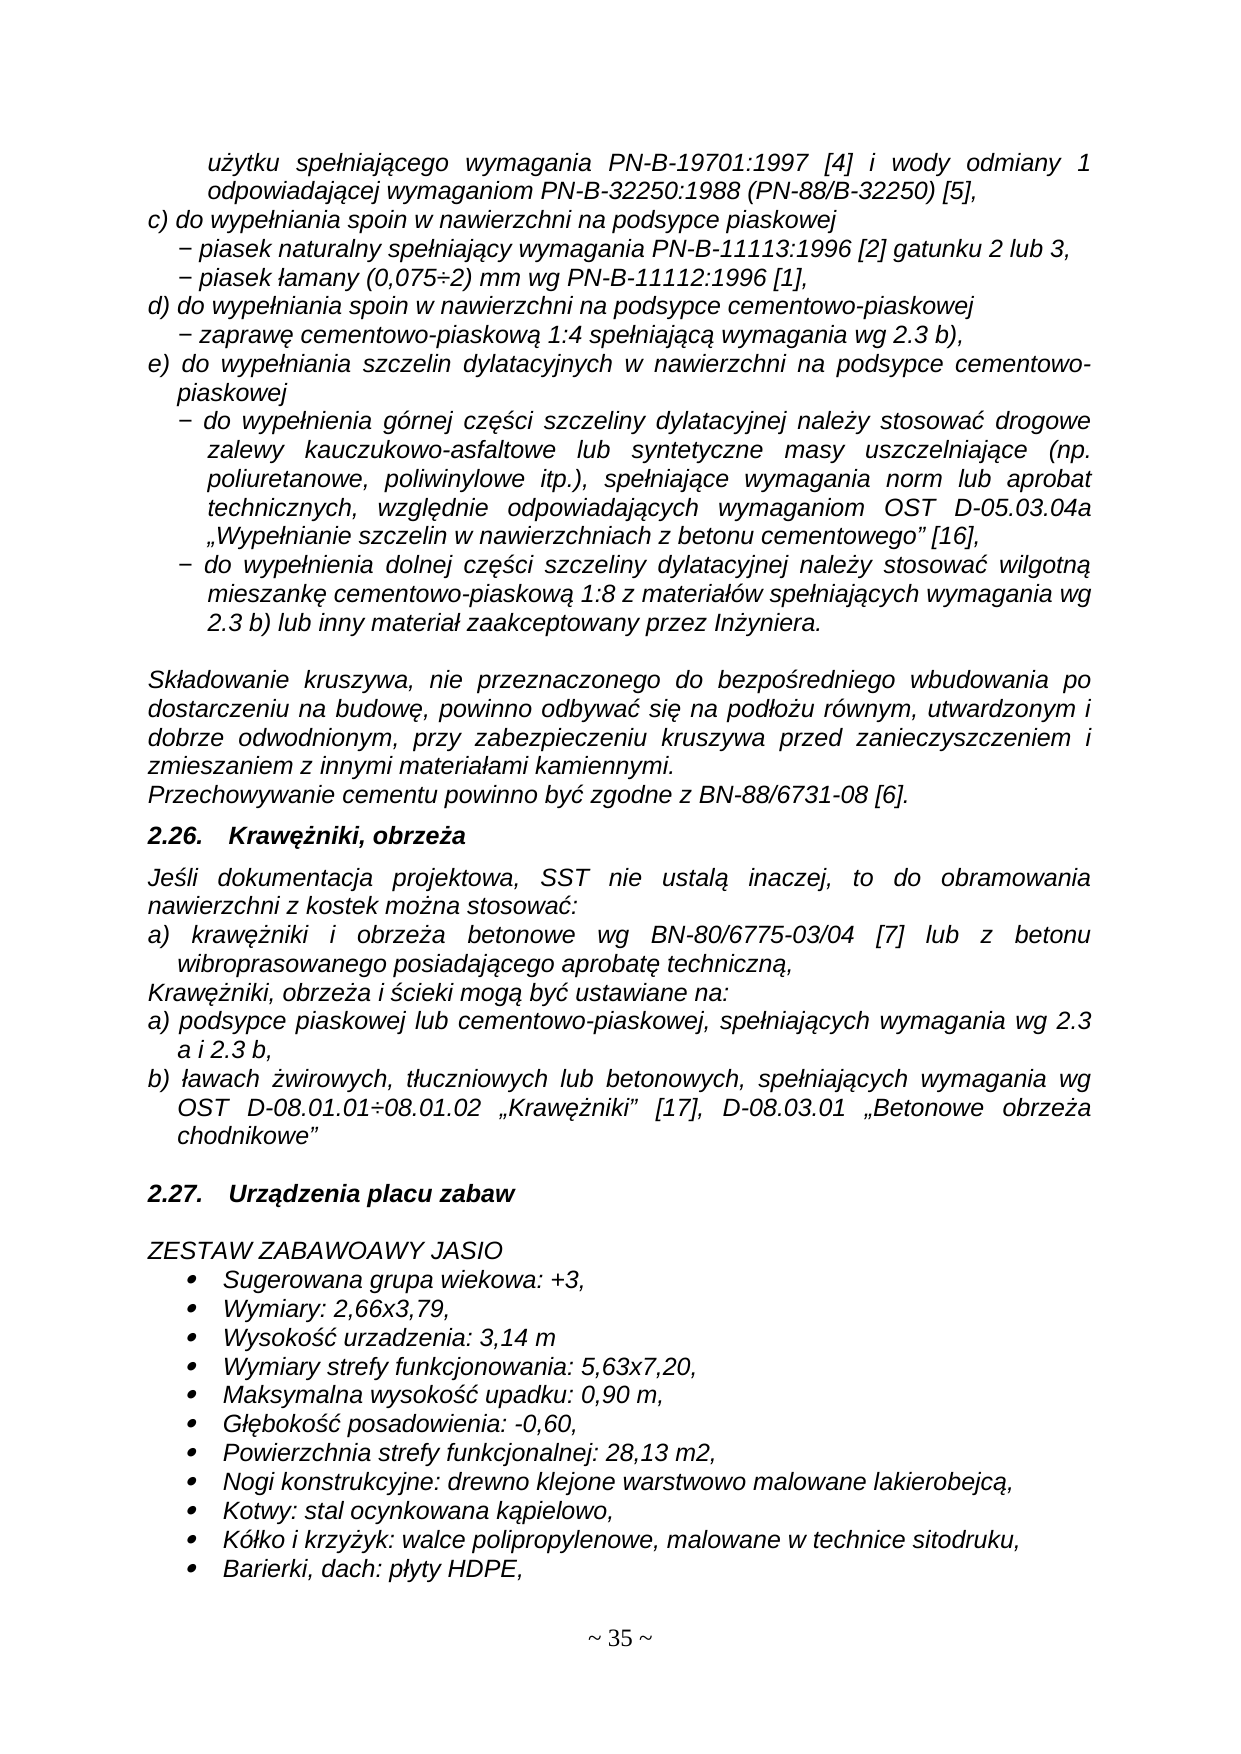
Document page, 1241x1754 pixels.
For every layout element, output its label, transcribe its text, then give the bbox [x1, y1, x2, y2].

text a) podsypce piaskowej lub cementowo-piaskowej, spełniających wymagania wg 2.3 a i 2.3 b, [148, 1265, 1093, 1323]
list Urządzenia placu zabaw [148, 1438, 1093, 1466]
text a) na podsypkę piaskową pod nawierzchnię D-05.03.23a Nawierzchnia z betonowej kostki brukowej dla dróg i ulic lokalnych oraz placów i chodników, [148, 148, 1093, 205]
text Przechowywanie cementu powinno być zgodne z BN-88/6731-08 [6]. [148, 1039, 1093, 1068]
text b) ławach żwirowych, tłuczniowych lub betonowych, spełniających wymagania wg OST D-08.01.01÷08.01.02 „Krawężniki” [17], D-08.03.01 „Betonowe obrzeża chodnikowe” [148, 1323, 1093, 1409]
text − piasek naturalny wg PN-B-11113:1996 [2], odpowiadający wymaganiom dla gatunku 2 lub 3, [178, 205, 1093, 263]
list Krawężniki, obrzeża [148, 1080, 1093, 1109]
text c) do wypełniania spoin w nawierzchni na podsypce piaskowej [148, 464, 1093, 493]
text − piasek łamany (0,075÷2) mm wg PN-B-11112:1996 [1], [178, 521, 1093, 550]
text − piasek naturalny spełniający wymagania PN-B-11113:1996 [2] gatunku 2 lub 3, [178, 493, 1093, 521]
text Składowanie kruszywa, nie przeznaczonego do bezpośredniego wbudowania po dostarczeniu na budowę, powinno odbywać się na podłożu równym, utwardzonym i dobrze odwodnionym, przy zabezpieczeniu kruszywa przed zanieczyszczeniem i zmieszaniem z innymi materiałami kamiennymi. [148, 924, 1093, 1039]
text − do wypełnienia górnej części szczeliny dylatacyjnej należy stosować drogowe zalewy kauczukowo-asfaltowe lub syntetyczne masy uszczelniające (np. poliuretanowe, poliwinylowe itp.), spełniające wymagania norm lub aprobat technicznych, względnie odpowiadających wymaganiom OST D-05.03.04a „Wypełnianie szczelin w nawierzchniach z betonu cementowego” [16], [178, 665, 1093, 809]
text e) do wypełniania szczelin dylatacyjnych w nawierzchni na podsypce cementowo-piaskowej [148, 608, 1093, 665]
text ZESTAW ZABAWOAWY JASIO [148, 1495, 1093, 1524]
text Jeśli dokumentacja projektowa, SST nie ustalą inaczej, to do obramowania nawierzchni z kostek można stosować: [148, 1121, 1093, 1179]
text − zaprawę cementowo-piaskową 1:4 spełniającą wymagania wg 2.3 b), [178, 579, 1093, 608]
text − do wypełnienia dolnej części szczeliny dylatacyjnej należy stosować wilgotną mieszankę cementowo-piaskową 1:8 z materiałów spełniających wymagania wg 2.3 b) lub inny materiał zaakceptowany przez Inżyniera. [178, 809, 1093, 895]
text − mieszankę cementu i piasku w stosunku 1:4 z piasku naturalnego spełniającego wymagania dla gatunku 1 wg PN-B-11113:1996 [2], cementu powszechnego użytku spełniającego wymagania PN-B-19701:1997 [4] i wody odmiany 1 odpowiadającej wymaganiom PN-B-32250:1988 (PN-88/B-32250) [5], [178, 349, 1093, 464]
list Wymiary: 2,66x3,79, [185, 1553, 1093, 1582]
text b) na podsypkę cementowo-piaskową pod nawierzchnię [148, 320, 1093, 349]
list Sugerowana grupa wiekowa: +3, [185, 1524, 1093, 1553]
text d) do wypełniania spoin w nawierzchni na podsypce cementowo-piaskowej [148, 550, 1093, 579]
text − piasek łamany (0,075÷2) mm, mieszankę drobną granulowaną (0,075÷4) mm albo miał (0÷4) mm, odpowiadający wymaganiom PN-B-11112:1996 [1], [178, 263, 1093, 320]
text Krawężniki, obrzeża i ścieki mogą być ustawiane na: [148, 1236, 1093, 1265]
text a) krawężniki i obrzeża betonowe wg BN-80/6775-03/04 [7] lub z betonu wibroprasowanego posiadającego aprobatę techniczną, [148, 1179, 1093, 1236]
